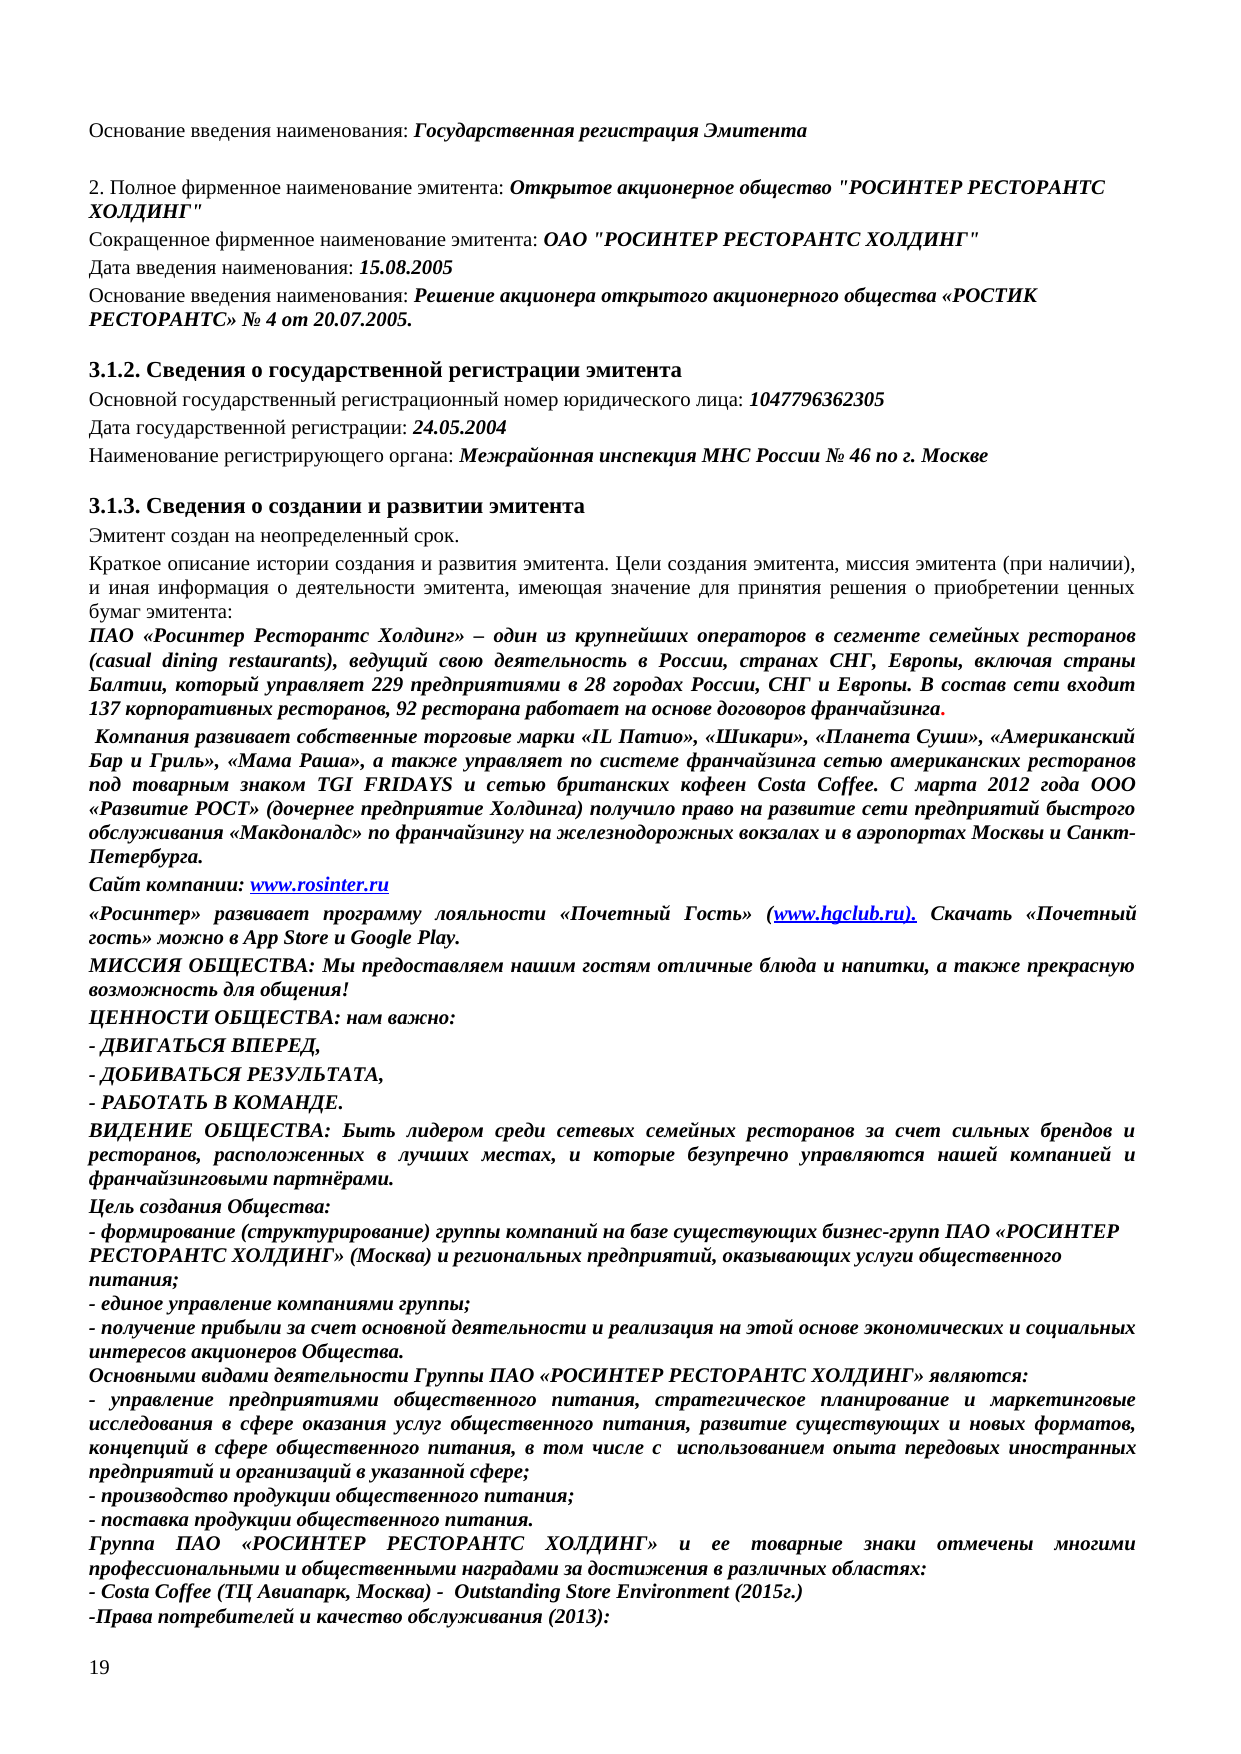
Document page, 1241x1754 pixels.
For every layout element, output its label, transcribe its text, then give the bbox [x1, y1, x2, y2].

text - получение прибыли за счет основной деятельности и реализация на этой основе экономических и социальных интересов акционеров Общества. [89, 1315, 1137, 1363]
text Основными видами деятельности Группы ПАО «РОСИНТЕР РЕСТОРАНТС ХОЛДИНГ» являются: [89, 1363, 1137, 1387]
text Наименование регистрирующего органа: Межрайонная инспекция МНС России № 46 по г. Москве [89, 443, 1137, 467]
text - Costa Coffee (ТЦ Авиапарк, Москва) - Outstanding Store Environment (2015г.) [89, 1579, 1137, 1603]
text 2. Полное фирменное наименование эмитента: Открытое акционерное общество "РОСИНТЕР РЕСТОРАНТС ХОЛДИНГ" [89, 174, 1137, 223]
text - ДВИГАТЬСЯ ВПЕРЕД, [89, 1033, 1137, 1057]
text Дата введения наименования: 15.08.2005 [89, 255, 1137, 279]
text - поставка продукции общественного питания. [89, 1507, 1137, 1531]
text Дата государственной регистрации: 24.05.2004 [89, 415, 1137, 439]
text Краткое описание истории создания и развития эмитента. Цели создания эмитента, миссия эмитента (при наличии), и иная информация о деятельности эмитента, имеющая значение для принятия решения о приобретении ценных бумаг эмитента: ПАО «Росинтер Ресторантс Холдинг» – один из крупнейших операторов в сегменте семейных ресторанов (casual dining restaurants), ведущий свою деятельность в России, странах СНГ, Европы, включая страны Балтии, который управляет 229 предприятиями в 28 городах России, СНГ и Европы. В состав сети входит 137 корпоративных ресторанов, 92 ресторана работает на основе договоров франчайзинга. [89, 551, 1137, 720]
text Сайт компании: www.rosinter.ru [89, 872, 1137, 896]
text Цель создания Общества: [89, 1194, 1137, 1218]
text Основание введения наименования: Государственная регистрация Эмитента [89, 118, 1137, 142]
text Группа ПАО «РОСИНТЕР РЕСТОРАНТС ХОЛДИНГ» и ее товарные знаки отмечены многими профессиональными и общественными наградами за достижения в различных областях: [89, 1531, 1137, 1579]
text - формирование (структурирование) группы компаний на базе существующих бизнес-групп ПАО «РОСИНТЕР РЕСТОРАНТС ХОЛДИНГ» (Москва) и региональных предприятий, оказывающих услуги общественного питания; [89, 1218, 1137, 1291]
text Основание введения наименования: Решение акционера открытого акционерного общества «РОСТИК РЕСТОРАНТС» № 4 от 20.07.2005. [89, 283, 1137, 331]
text - РАБОТАТЬ В КОМАНДЕ. [89, 1090, 1137, 1114]
text Основной государственный регистрационный номер юридического лица: 1047796362305 [89, 387, 1137, 411]
subtitle 3.1.3. Сведения о создании и развитии эмитента [89, 492, 1137, 519]
text - управление предприятиями общественного питания, стратегическое планирование и маркетинговые исследования в сфере оказания услуг общественного питания, развитие существующих и новых форматов, концепций в сфере общественного питания, в том числе с использованием опыта передовых иностранных предприятий и организаций в указанной сфере; [89, 1387, 1137, 1483]
text Эмитент создан на неопределенный срок. [89, 523, 1137, 547]
text -Права потребителей и качество обслуживания (2013): [89, 1603, 1137, 1628]
text МИССИЯ ОБЩЕСТВА: Мы предоставляем нашим гостям отличные блюда и напитки, а также прекрасную возможность для общения! [89, 953, 1137, 1001]
subtitle 3.1.2. Сведения о государственной регистрации эмитента [89, 356, 1137, 383]
text - единое управление компаниями группы; [89, 1291, 1137, 1315]
text Компания развивает собственные торговые марки «IL Патио», «Шикари», «Планета Суши», «Американский Бар и Гриль», «Мама Раша», а также управляет по системе франчайзинга сетью американских ресторанов под товарным знаком TGI FRIDAYS и сетью британских кофеен Costa Coffee. С марта 2012 года ООО «Развитие РОСТ» (дочернее предприятие Холдинга) получило право на развитие сети предприятий быстрого обслуживания «Макдоналдс» по франчайзингу на железнодорожных вокзалах и в аэропортах Москвы и Санкт-Петербурга. [89, 724, 1137, 868]
text - производство продукции общественного питания; [89, 1483, 1137, 1507]
text ЦЕННОСТИ ОБЩЕСТВА: нам важно: [89, 1005, 1137, 1029]
text «Росинтер» развивает программу лояльности «Почетный Гость» (www.hgclub.ru). Скачать «Почетный гость» можно в App Store и Google Play. [89, 901, 1137, 949]
text ВИДЕНИЕ ОБЩЕСТВА: Быть лидером среди сетевых семейных ресторанов за счет сильных брендов и ресторанов, расположенных в лучших местах, и которые безупречно управляются нашей компанией и франчайзинговыми партнёрами. [89, 1118, 1137, 1190]
text Сокращенное фирменное наименование эмитента: ОАО "РОСИНТЕР РЕСТОРАНТС ХОЛДИНГ" [89, 227, 1137, 251]
text - ДОБИВАТЬСЯ РЕЗУЛЬТАТА, [89, 1062, 1137, 1086]
